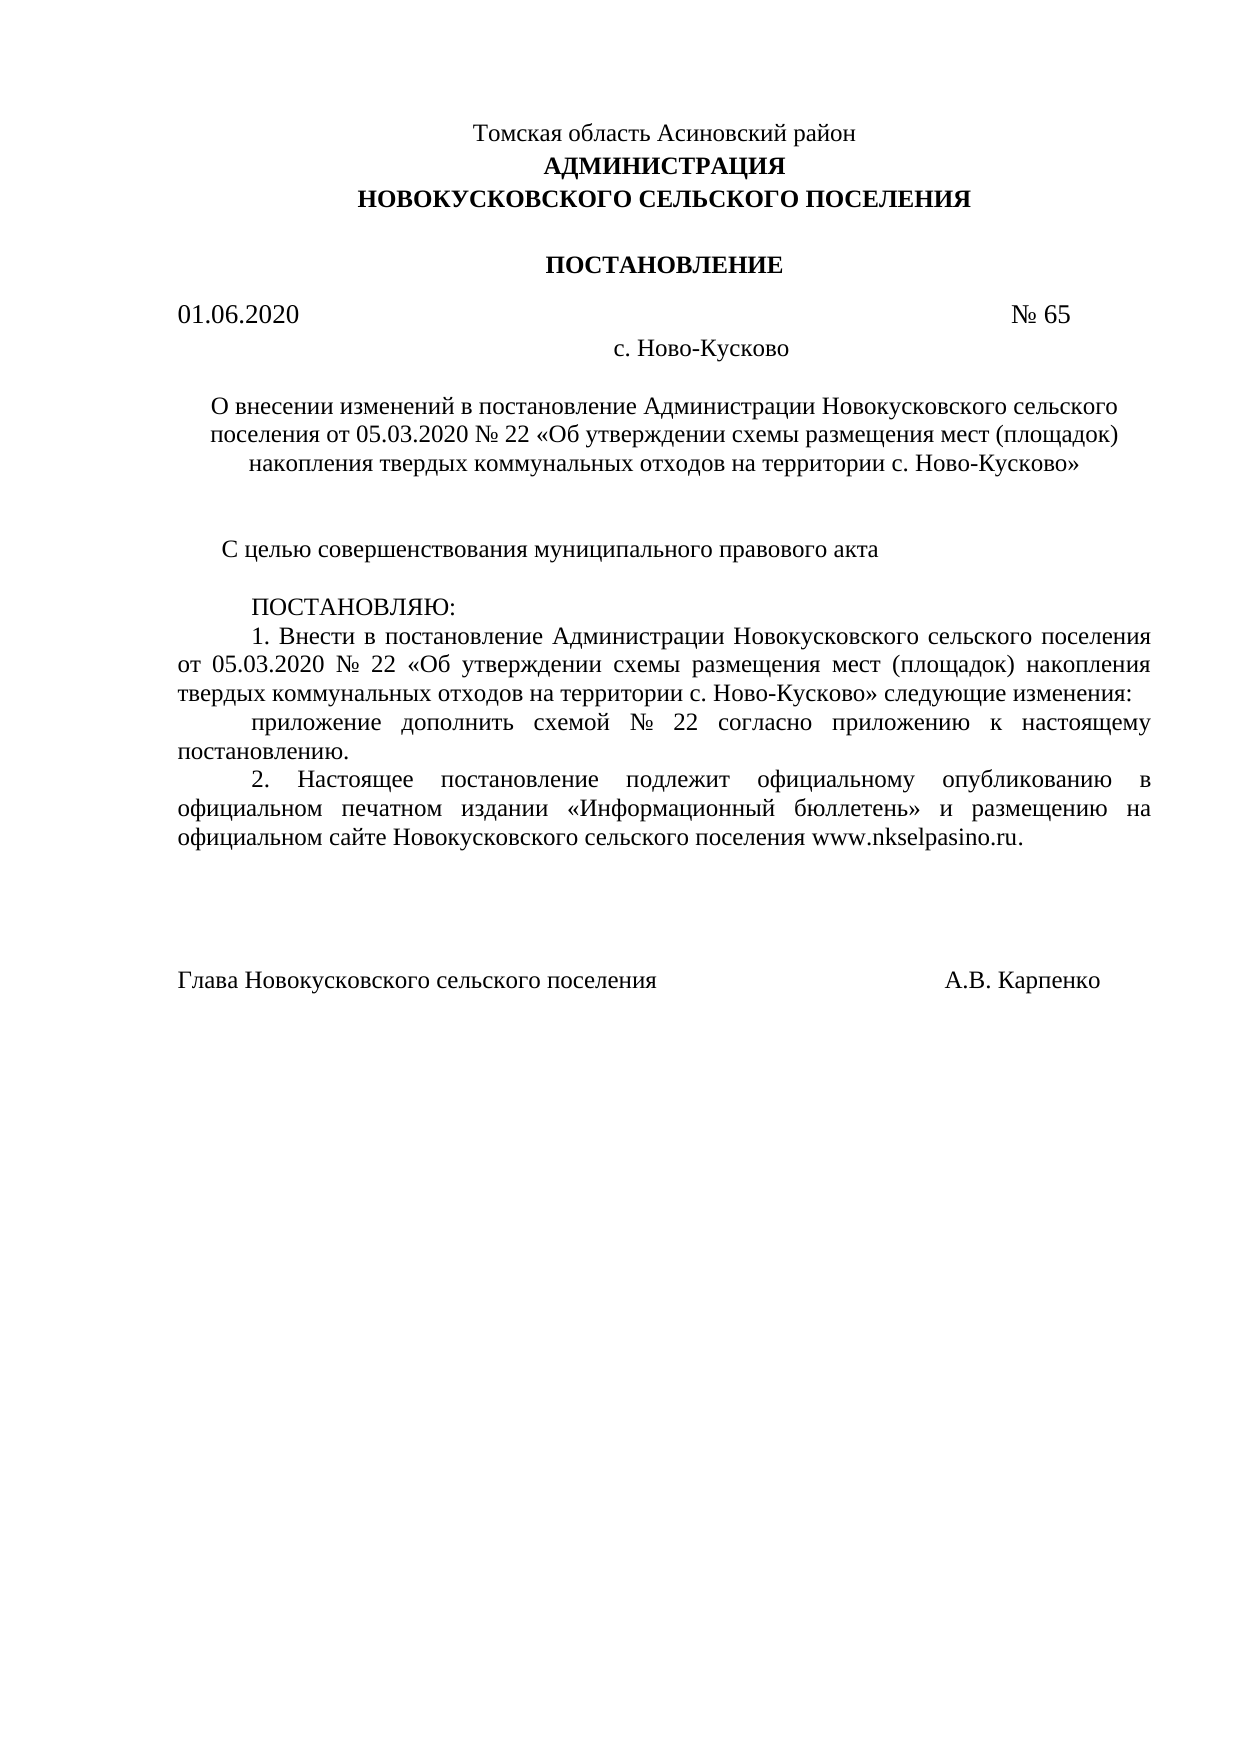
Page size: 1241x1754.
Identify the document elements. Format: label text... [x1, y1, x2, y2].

text 01.06.2020 № 65 [177, 283, 1152, 333]
text 2. Настоящее постановление подлежит официальному опубликованию в официальном печатном издании «Информационный бюллетень» и размещению на официальном сайте Новокусковского сельского поселения www.nkselpasino.ru. [177, 764, 1152, 851]
text приложение дополнить схемой № 22 согласно приложению к настоящему постановлению. [177, 707, 1152, 764]
text ПОСТАНОВЛЕНИЕ [177, 250, 1152, 279]
text Глава Новокусковского сельского поселения А.В. Карпенко [177, 965, 1152, 994]
text АДМИНИСТРАЦИЯ [177, 151, 1152, 180]
text С целью совершенствования муниципального правового акта [148, 534, 1167, 563]
text 1. Внести в постановление Администрации Новокусковского сельского поселения от 05.03.2020 № 22 «Об утверждении схемы размещения мест (площадок) накопления твердых коммунальных отходов на территории с. Ново-Кусково» следующие изменения: [177, 621, 1152, 707]
text Томская область Асиновский район [177, 118, 1152, 147]
text с. Ново-Кусково [177, 333, 1152, 362]
text О внесении изменений в постановление Администрации Новокусковского сельского поселения от 05.03.2020 № 22 «Об утверждении схемы размещения мест (площадок) накопления твердых коммунальных отходов на территории с. Ново-Кусково» [177, 391, 1152, 477]
text ПОСТАНОВЛЯЮ: [177, 592, 1152, 621]
text НОВОКУСКОВСКОГО СЕЛЬСКОГО ПОСЕЛЕНИЯ [177, 184, 1152, 213]
